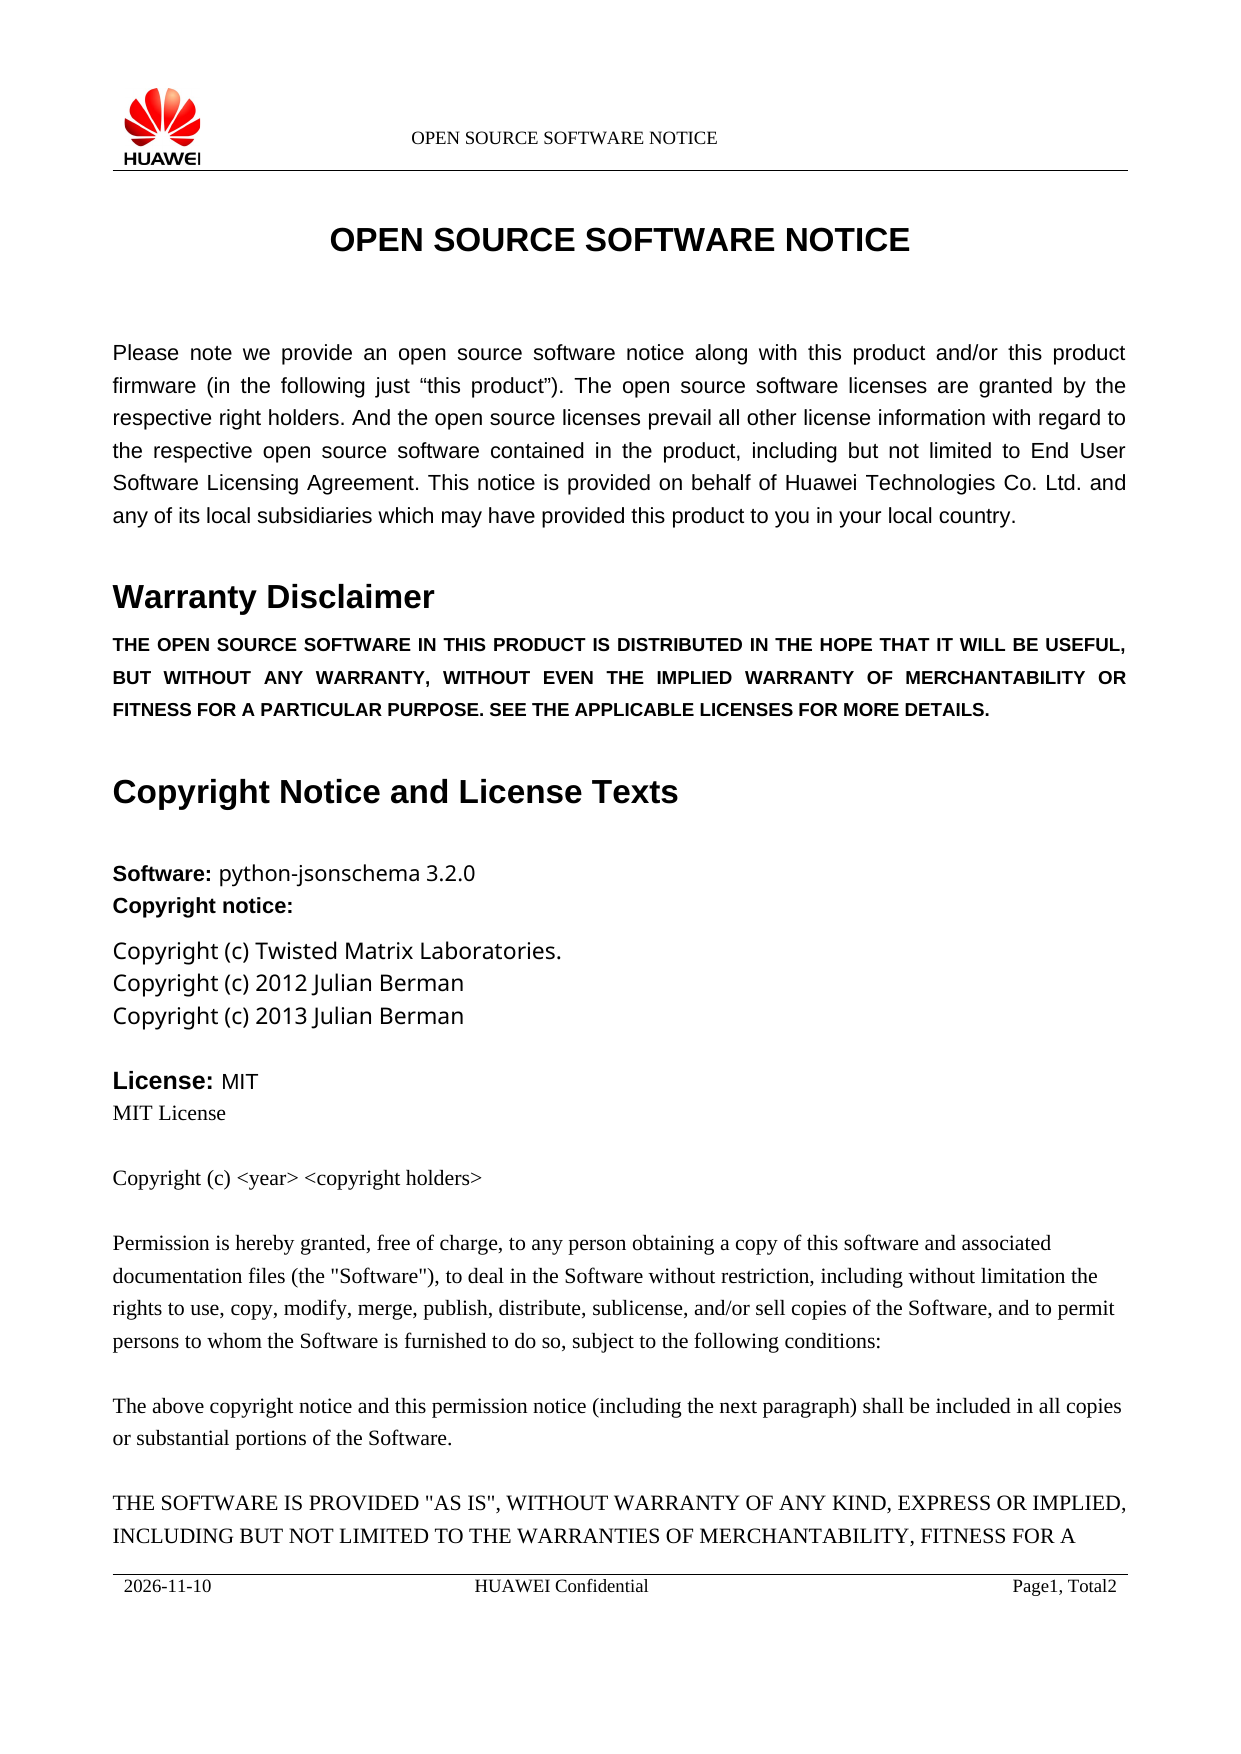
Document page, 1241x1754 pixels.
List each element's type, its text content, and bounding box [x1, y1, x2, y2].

text Copyright Notice and License Texts [112, 759, 1128, 824]
text Warranty Disclaimer [112, 564, 1128, 629]
text OPEN SOURCE SOFTWARE NOTICE [112, 206, 1128, 271]
text Please note we provide an open source software notice along with this product and/or this product firmware (in the following just “this product”). The open source software licenses are granted by the respective right holders. And the open source licenses prevail all other license information with regard to the respective open source software contained in the product, including but not limited to End User Software Licensing Agreement. This notice is provided on behalf of Huawei Technologies Co. Ltd. and any of its local subsidiaries which may have provided this product to you in your local country. [112, 336, 1128, 531]
text The open source software in this product is distributed in the hope that it will be useful, but WITHOUT ANY WARRANTY, without even the implied warranty of MERCHANTABILITY or FITNESS FOR A PARTICULAR PURPOSE. See the applicable licenses for more details. [112, 629, 1128, 726]
text Copyright notice: [112, 889, 1128, 921]
title Software: python-jsonschema 3.2.0 [112, 856, 1128, 889]
text Copyright (c) Twisted Matrix Laboratories. Copyright (c) 2012 Julian Berman Copyright (c) 2013 Julian Berman [112, 934, 1128, 1064]
text License: MIT [112, 1064, 1128, 1096]
picture [124, 88, 201, 165]
